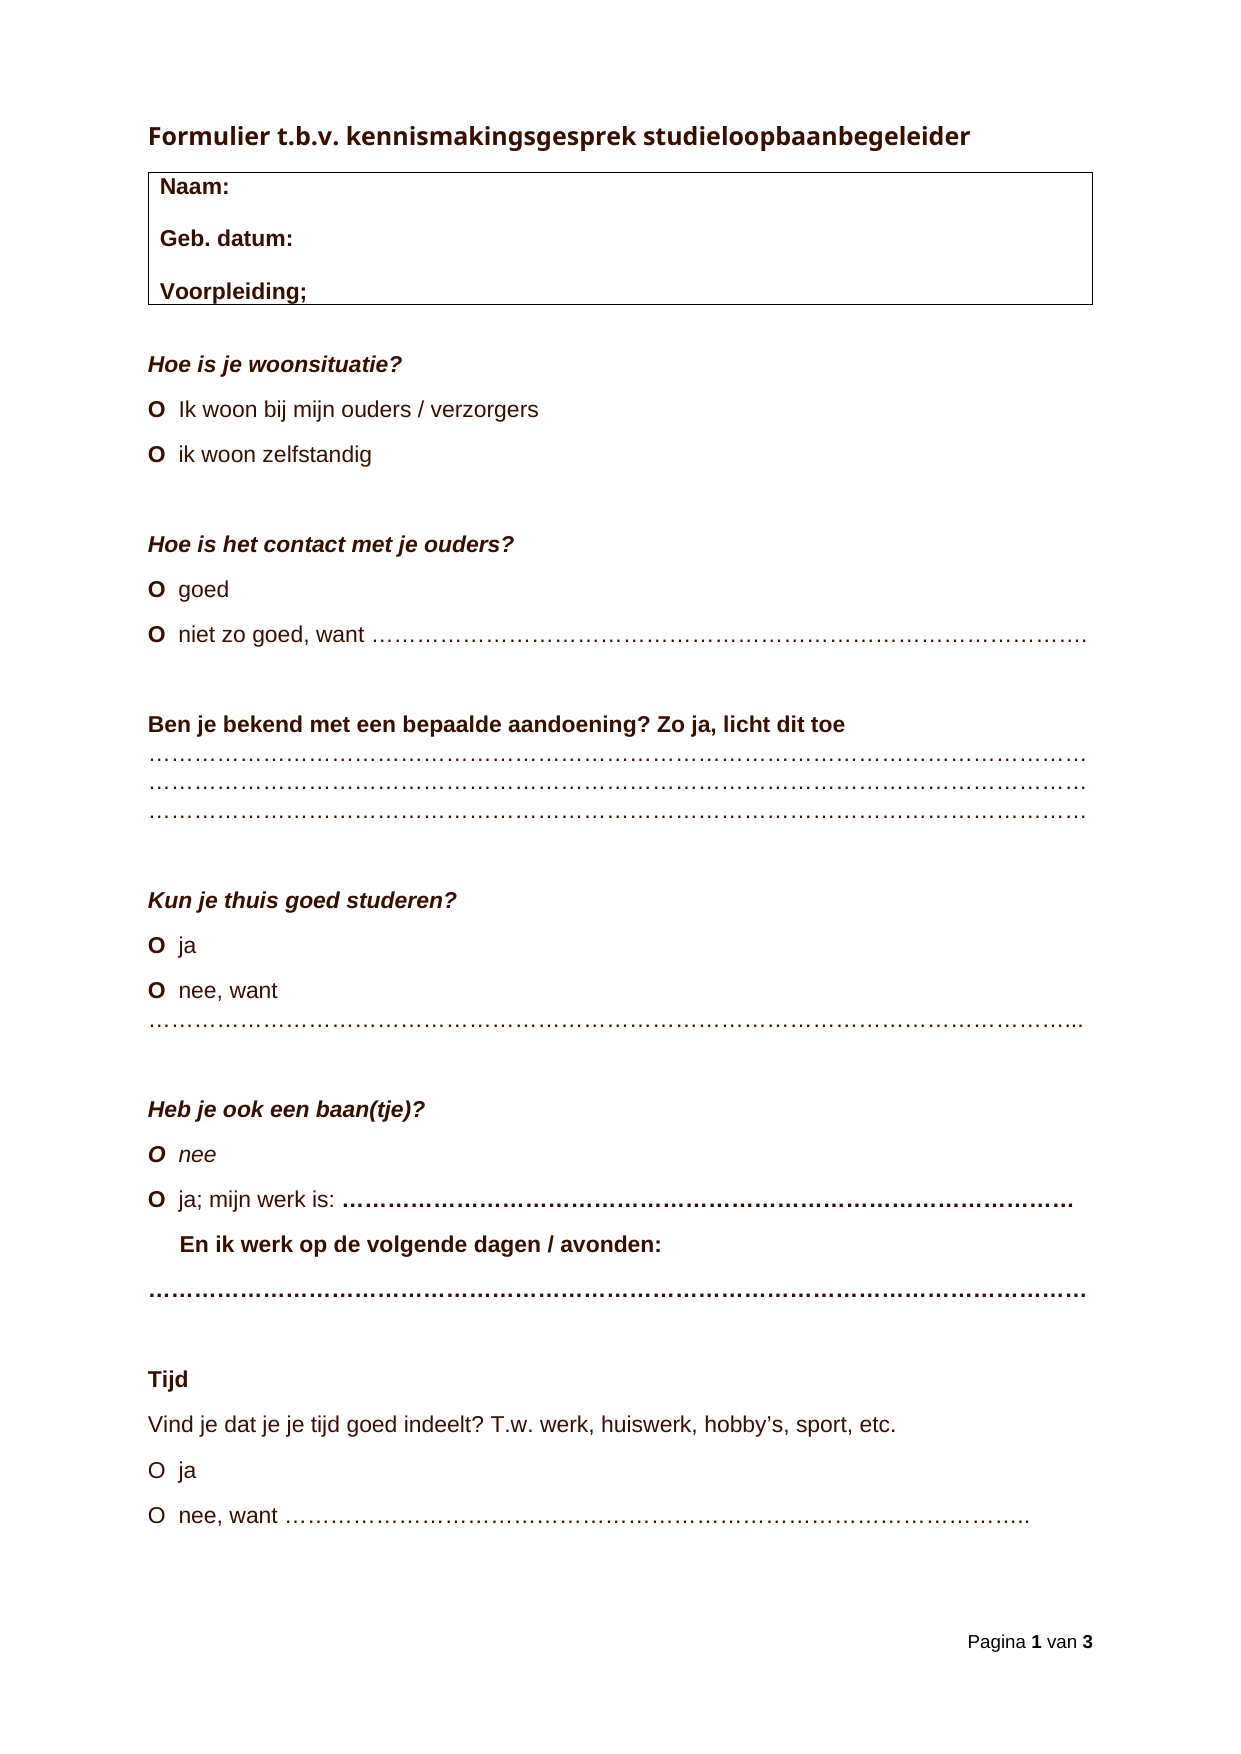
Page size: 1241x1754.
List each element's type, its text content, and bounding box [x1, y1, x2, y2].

text O ja [148, 1457, 1092, 1483]
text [148, 1276, 1092, 1302]
text O ja; mijn werk is: …………………………………………………………………………………… [148, 1186, 1092, 1212]
text O Ik woon bij mijn ouders / verzorgers [148, 396, 1092, 422]
text Heb je ook een baan(tje)? [148, 1096, 1092, 1122]
text O niet zo goed, want …………………………………………………………………………………. [148, 621, 1092, 647]
text Hoe is het contact met je ouders? [148, 531, 1092, 557]
text O goed [148, 576, 1092, 602]
text O nee, want …………………………………………………………………………………….. [148, 1502, 1092, 1528]
text Tijd [148, 1366, 1092, 1393]
text Ben je bekend met een bepaalde aandoening? Zo ja, licht dit toe ……………………………………………………………………………………………………………………………………………………………………………………………………………………………………………………………………………………………………………………………………… [148, 711, 1092, 823]
text O nee, want …………………………………………………………………………………………………………... [148, 977, 1092, 1032]
text O ja [148, 932, 1092, 958]
text Formulier t.b.v. kennismakingsgesprek studieloopbaanbegeleider [148, 118, 1092, 152]
text Hoe is je woonsituatie? [148, 351, 1092, 377]
text En ik werk op de volgende dagen / avonden: [148, 1231, 1092, 1257]
text O ik woon zelfstandig [148, 441, 1092, 467]
text Vind je dat je je tijd goed indeelt? T.w. werk, huiswerk, hobby’s, sport, etc. [148, 1411, 1092, 1438]
text O nee [148, 1141, 1092, 1167]
table_header Naam: Geb. datum: Voorpleiding; [149, 173, 1092, 304]
text Kun je thuis goed studeren? [148, 887, 1092, 913]
